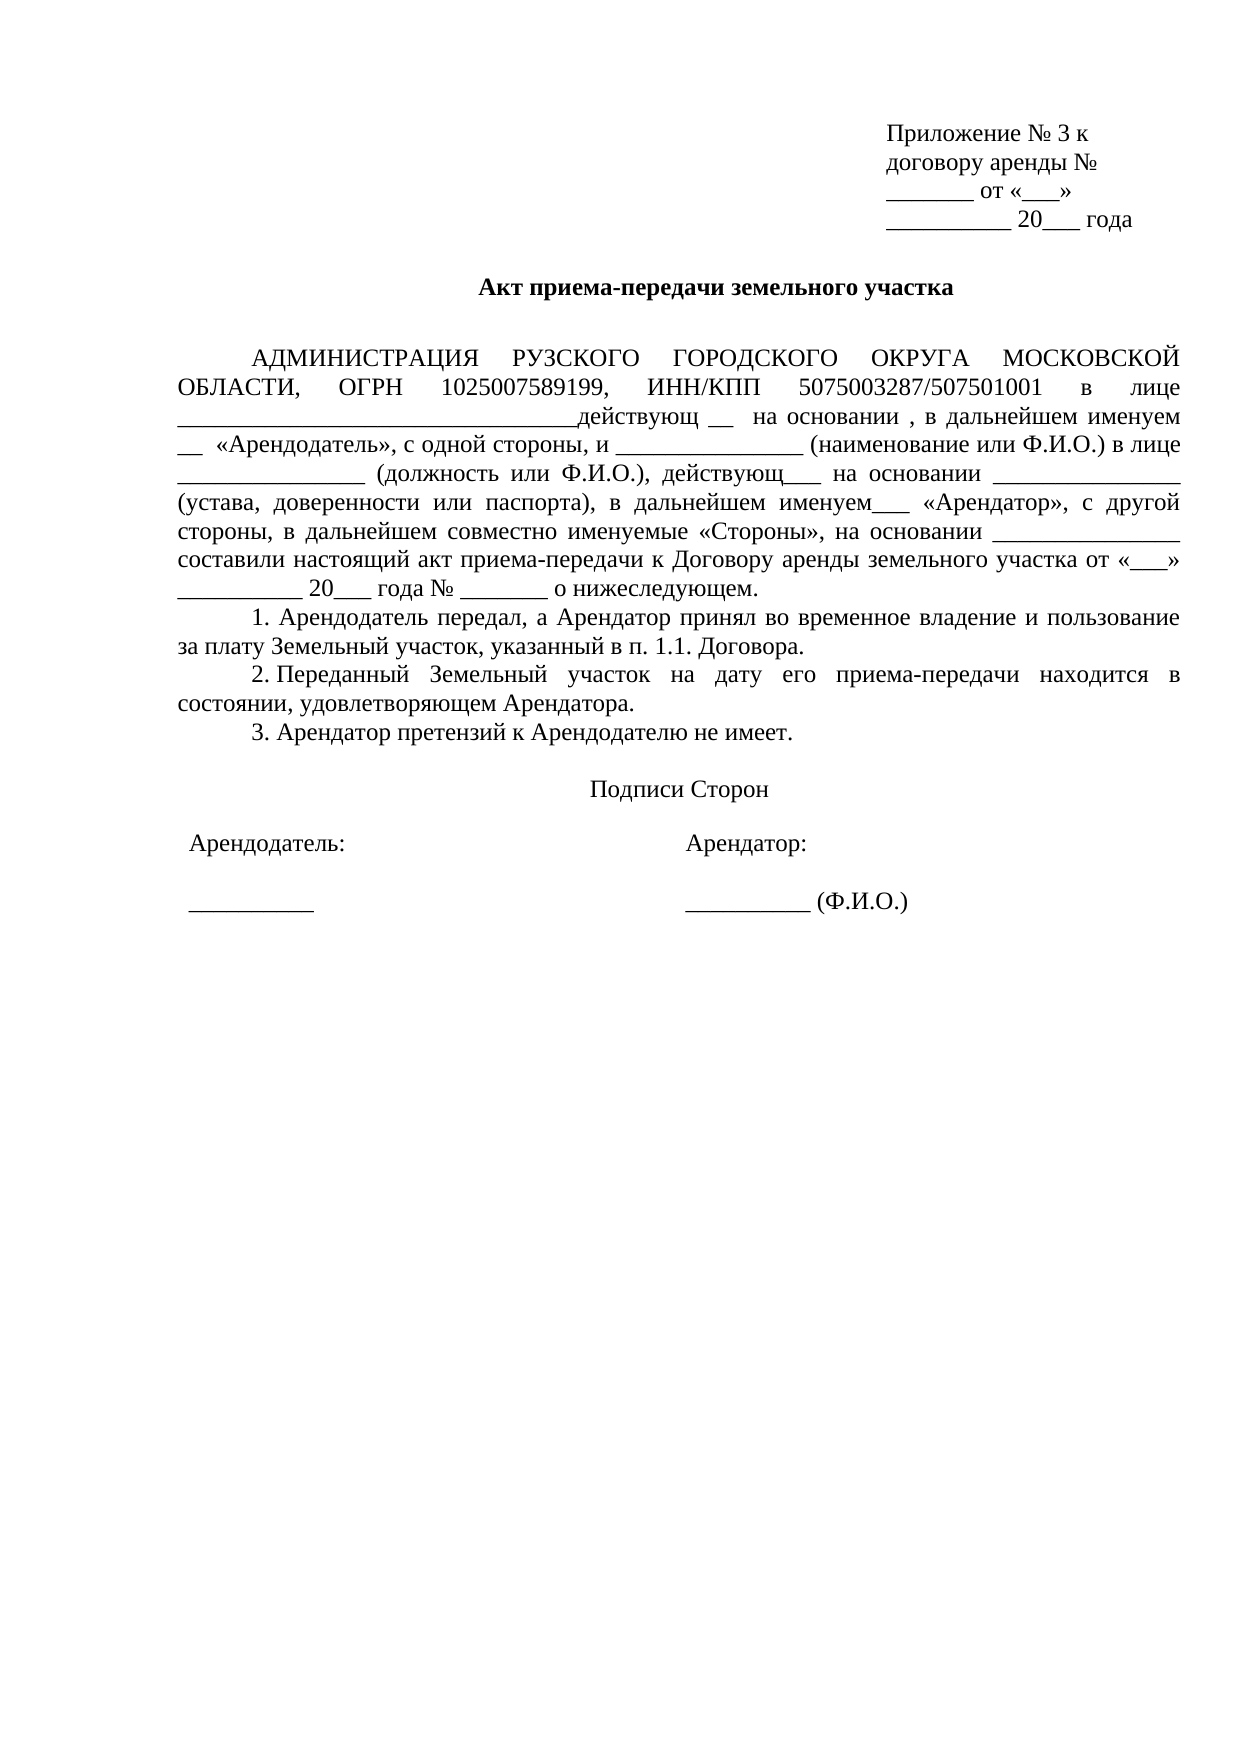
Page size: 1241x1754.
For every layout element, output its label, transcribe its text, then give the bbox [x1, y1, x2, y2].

text Акт приема-передачи земельного участка [177, 272, 1181, 300]
text АДМИНИСТРАЦИЯ РУЗСКОГО ГОРОДСКОГО ОКРУГА МОСКОВСКОЙ ОБЛАСТИ, ОГРН 1025007589199, ИНН/КПП 5075003287/507501001 в лице ________________________________действующ __ на основании , в дальнейшем именуем __ «Арендодатель», с одной стороны, и _______________ (наименование или Ф.И.О.) в лице _______________ (должность или Ф.И.О.), действующ___ на основании _______________ (устава, доверенности или паспорта), в дальнейшем именуем___ «Арендатор», с другой стороны, в дальнейшем совместно именуемые «Стороны», на основании _______________ составили настоящий акт приема-передачи к Договору аренды земельного участка от «___» __________ 20___ года № _______ о нижеследующем. [177, 343, 1181, 602]
text 1. Арендодатель передал, а Арендатор принял во временное владение и пользование за плату Земельный участок, указанный в п. 1.1. Договора. [177, 602, 1181, 659]
text Подписи Сторон [177, 774, 1181, 803]
table_header Арендатор: [674, 828, 1171, 886]
table_cell __________ [177, 886, 674, 914]
text Приложение № 3 к договору аренды № _______ от «___» __________ 20___ года [886, 118, 1181, 233]
text 2. Переданный Земельный участок на дату его приема-передачи находится в состоянии, удовлетворяющем Арендатора. [177, 659, 1181, 717]
table_cell __________ (Ф.И.О.) [674, 886, 1171, 914]
text 3. Арендатор претензий к Арендодателю не имеет. [177, 717, 1181, 746]
table_header Арендодатель: [177, 828, 674, 886]
